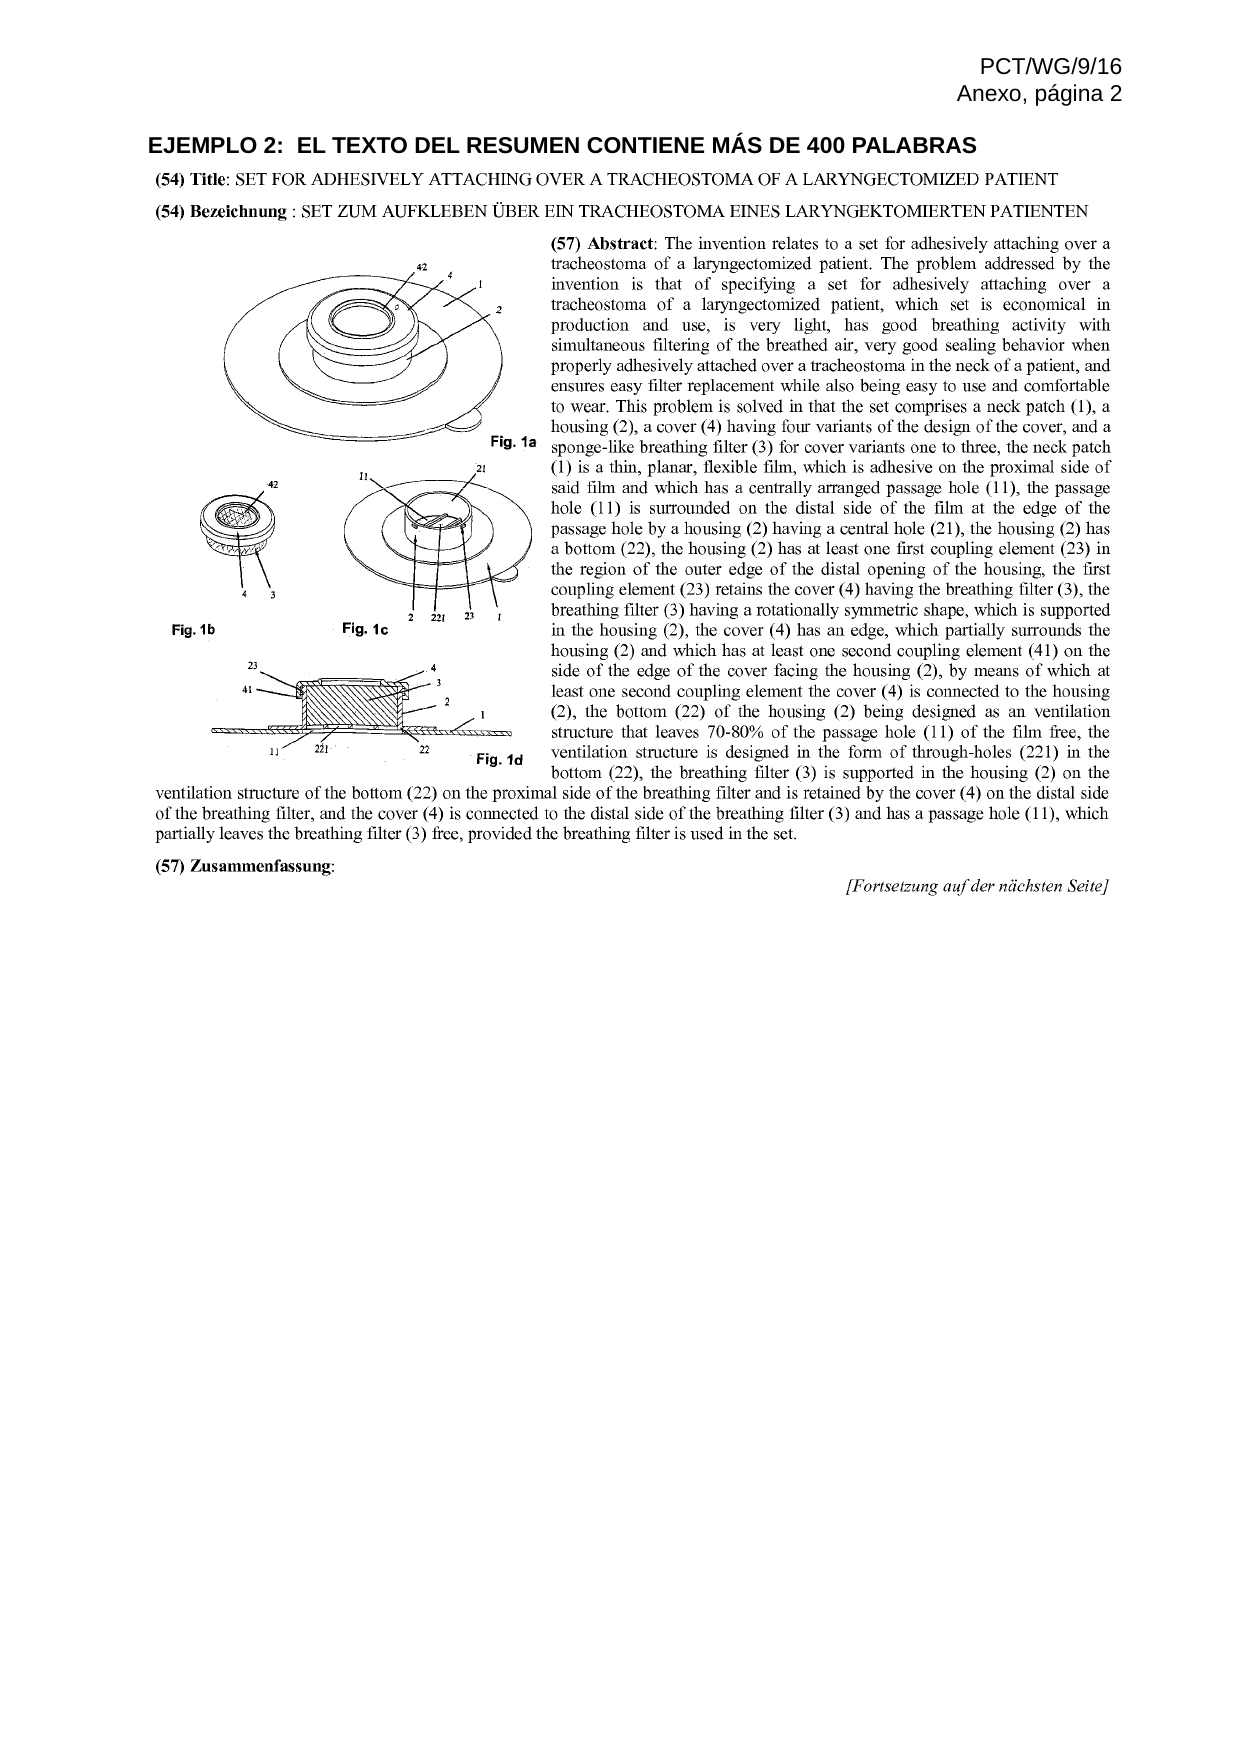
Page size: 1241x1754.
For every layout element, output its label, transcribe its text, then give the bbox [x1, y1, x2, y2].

subtitle EJEMPLO 2: EL TextO del resumen CONTIENE más de 400 palabras [148, 132, 1122, 158]
picture [147, 164, 1120, 900]
